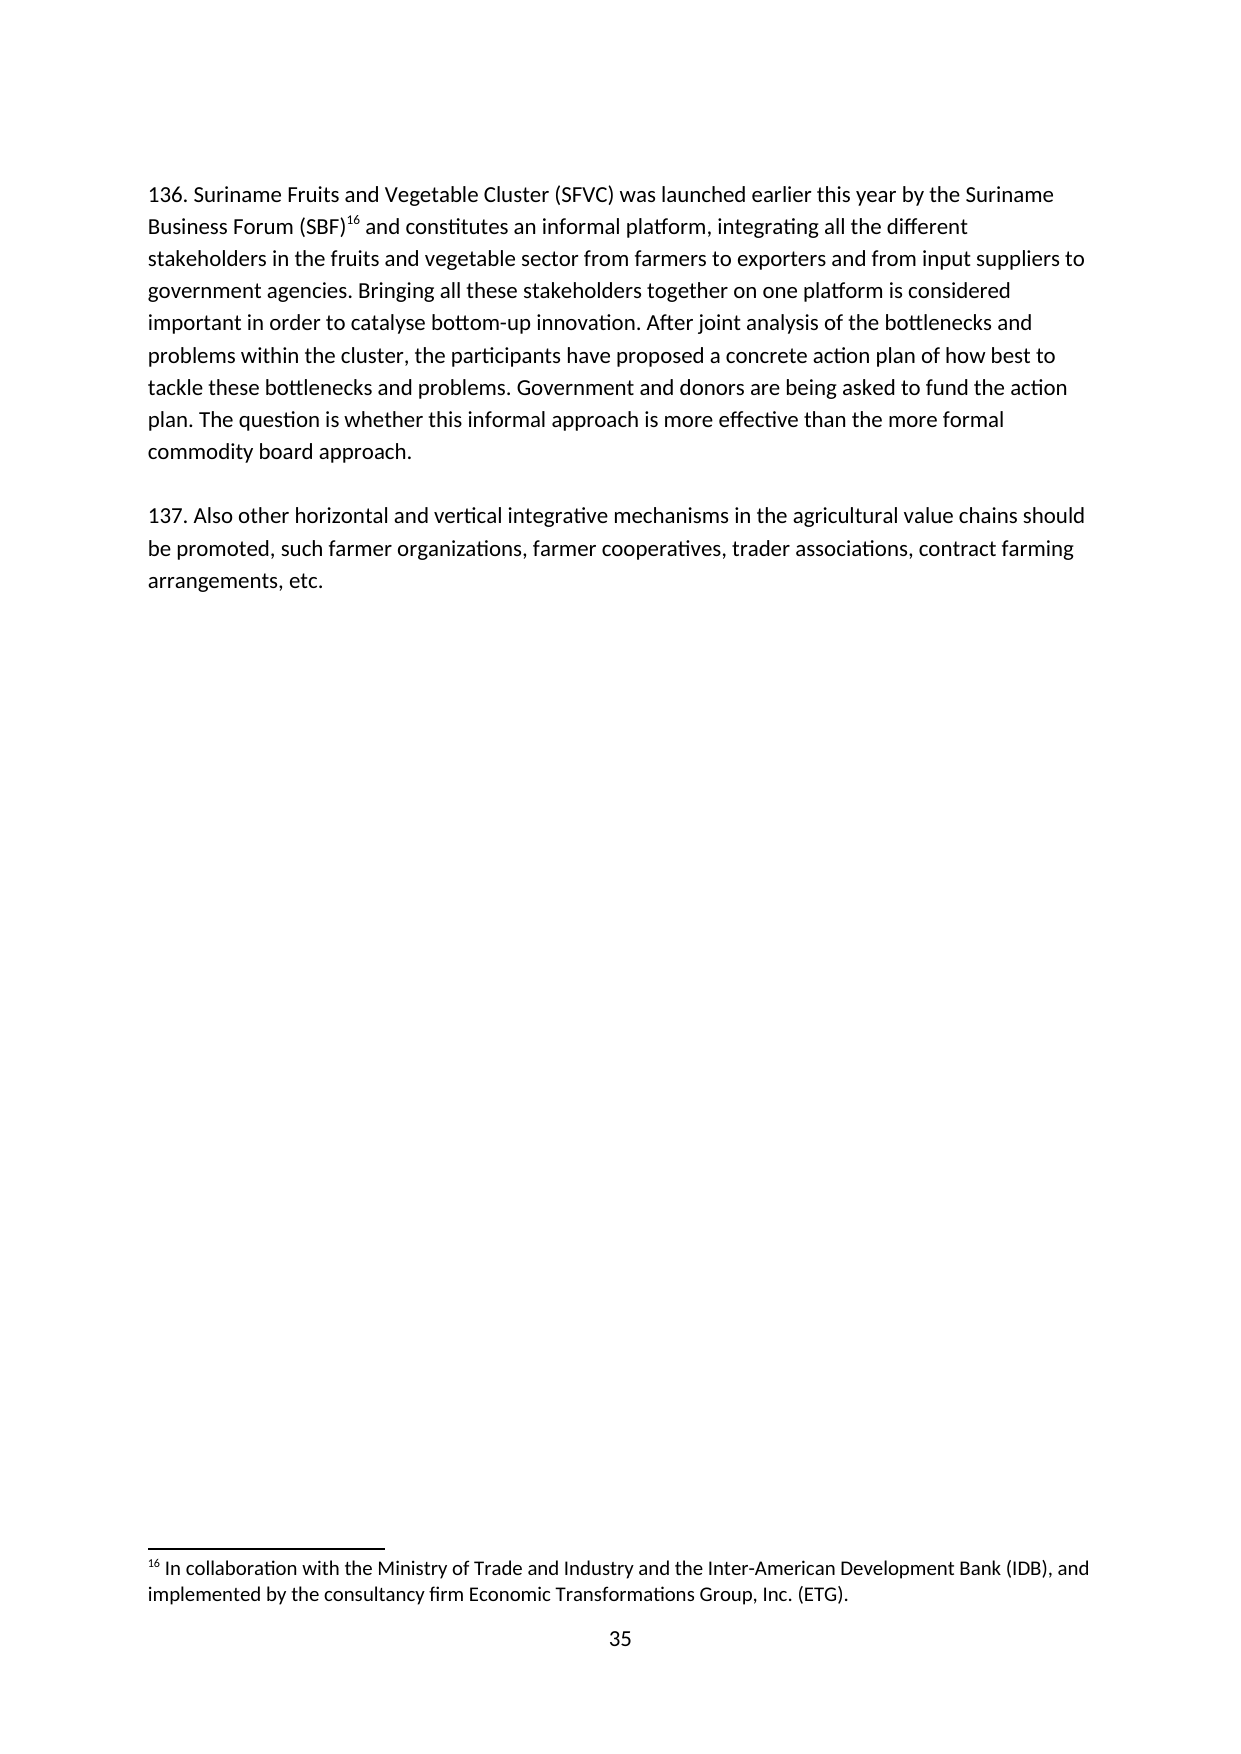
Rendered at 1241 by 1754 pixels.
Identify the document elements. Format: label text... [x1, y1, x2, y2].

list 137. Also other horizontal and vertical integrative mechanisms in the agricultural value chains should be promoted, such farmer organizations, farmer cooperatives, trader associations, contract farming arrangements, etc. [148, 502, 1093, 594]
list 136. Suriname Fruits and Vegetable Cluster (SFVC) was launched earlier this year by the Suriname Business Forum (SBF) and constitutes an informal platform, integrating all the different stakeholders in the fruits and vegetable sector from farmers to exporters and from input suppliers to government agencies. Bringing all these stakeholders together on one platform is considered important in order to catalyse bottom-up innovation. After joint analysis of the bottlenecks and problems within the cluster, the participants have proposed a concrete action plan of how best to tackle these bottlenecks and problems. Government and donors are being asked to fund the action plan. The question is whether this informal approach is more effective than the more formal commodity board approach. [148, 180, 1093, 465]
